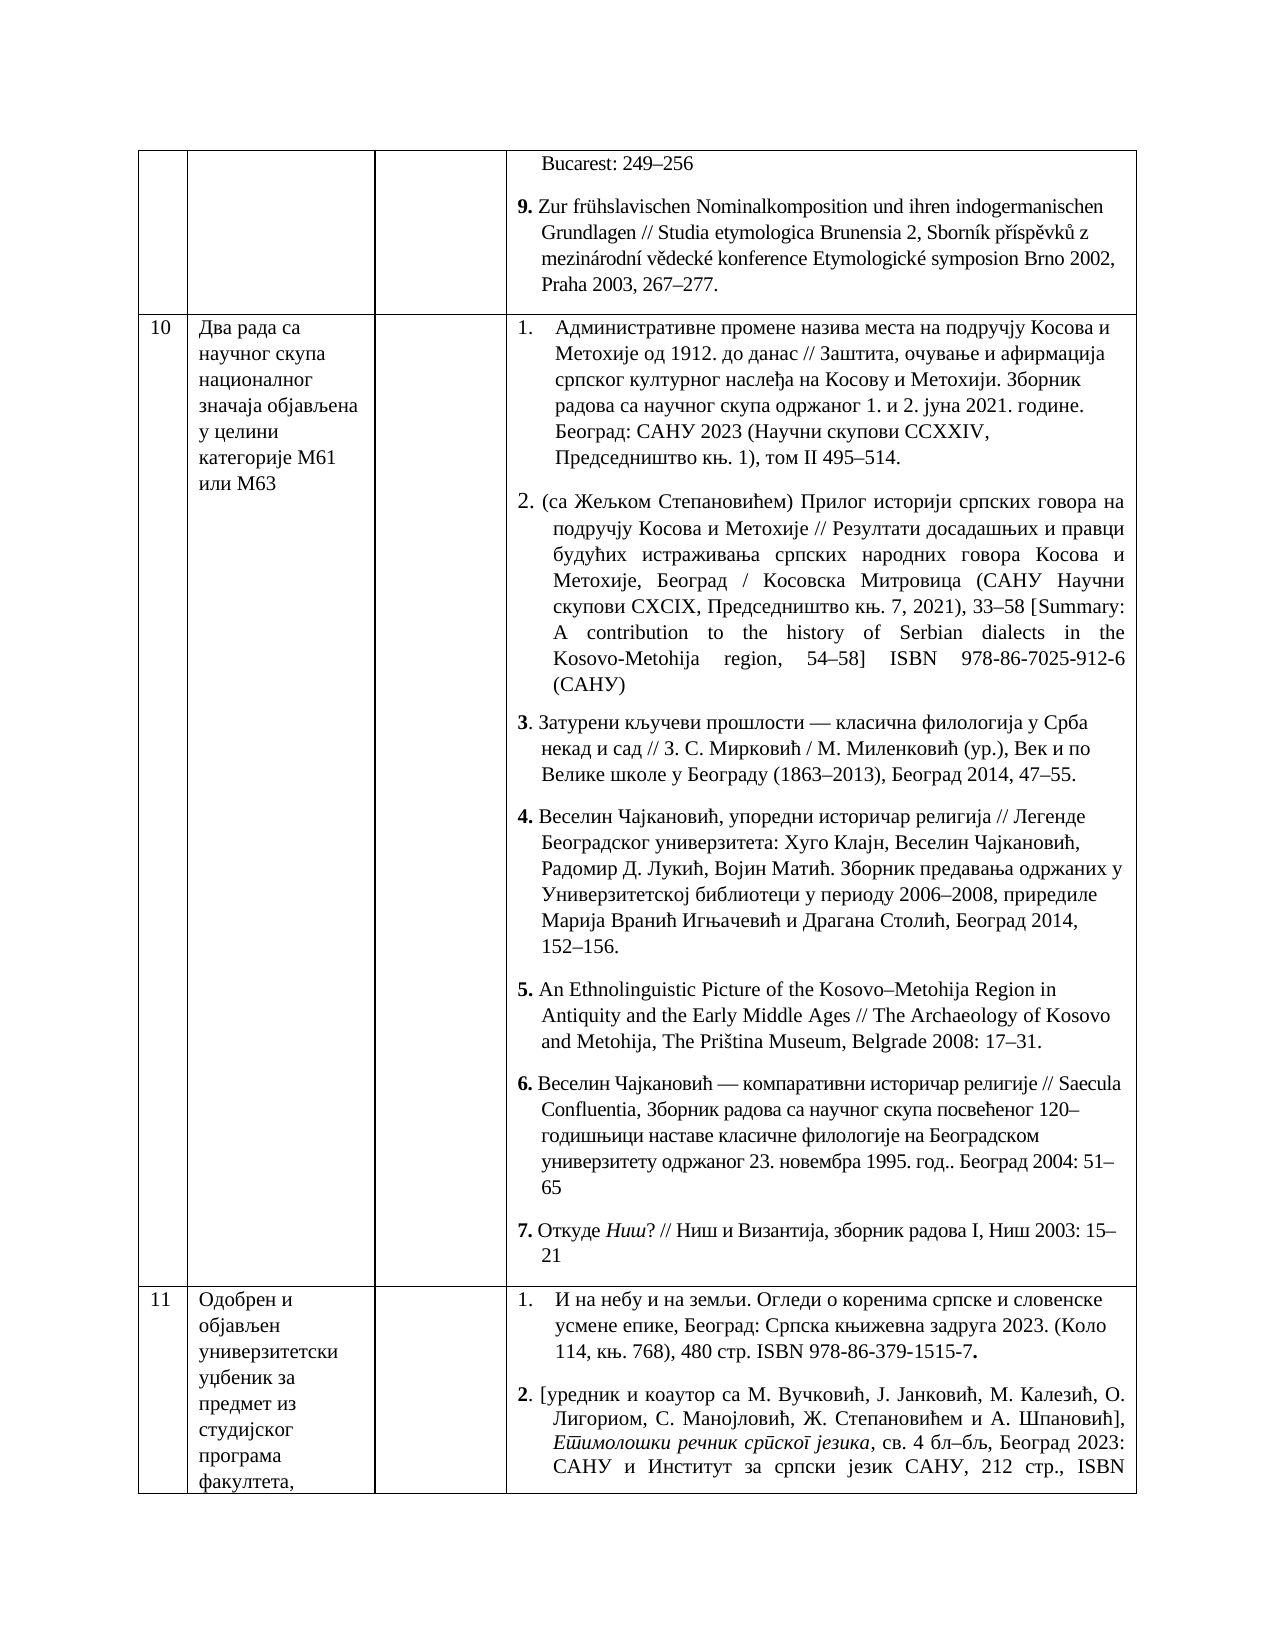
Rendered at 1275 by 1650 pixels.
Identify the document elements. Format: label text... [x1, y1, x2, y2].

table_cell Два рада са научног скупа националног значаја објављена у целини категорије М61 или М63 [188, 315, 374, 1286]
table_cell 11 [139, 1287, 187, 1493]
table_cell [507, 1287, 1136, 1493]
table_cell [376, 315, 506, 1286]
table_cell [507, 151, 1136, 314]
table_cell 10 [139, 315, 187, 1286]
table_cell [376, 151, 506, 314]
table_cell Административне промене назива места на подручју Косова и Метохије од 1912. до данас // Заштита, очување и афирмација српског културног наслеђа на Косову и Метохији. Зборник радова са научног скупа одржаног 1. и 2. јуна 2021. године. Београд: САНУ 2023 (Научни скупови CCXXIV, Председништво књ. 1), том II 495–514. 2. (са Жељком Степановићем) Прилог историји српских говора на подручју Косова и Метохије // Резултати досадашњих и правци будућих истраживања српских народних говора Косова и Метохије, Београд / Косовска Митровица (САНУ Научни скупови CXCIX, Председништво књ. 7, 2021), 33–58 [Summary: A contribution to the history of Serbian dialects in the Kosovo-Metohija region, 54–58] ISBN 978-86-7025-912-6 (САНУ) 3. Затурени кључеви прошлости — класична филологија у Срба некад и сад // З. С. Мирковић / М. Миленковић (ур.), Век и по Велике школе у Београду (1863–2013), Београд 2014, 47–55. 4. Веселин Чајкановић, упоредни историчар религија // Легенде Београдског универзитета: Хуго Клајн, Веселин Чајкановић, Радомир Д. Лукић, Војин Матић. Зборник предавања одржаних у Универзитетској библиотеци у периоду 2006–2008, приредиле Марија Вранић Игњачевић и Драгана Столић, Београд 2014, 152–156. 5. An Ethnolinguistic Picture of the Kosovo–Metohija Region in Antiquity and the Early Middle Ages // The Archaeology of Kosovo and Metohija, The Priština Museum, Belgrade 2008: 17–31. 6. Веселин Чајкановић — компаративни историчар религије // Saecula Confluentia, Зборник радова са научног скупа посвећеног 120–годишњици наставе класичне филологије на Београдском универзитету одржаног 23. новембра 1995. год.. Београд 2004: 51–65 7. Откуде Ниш? // Ниш и Византија, зборник радова I, Ниш 2003: 15–21 [507, 315, 1136, 1286]
table_cell 9 [139, 151, 187, 314]
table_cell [188, 1287, 374, 1493]
table_cell [376, 1287, 506, 1493]
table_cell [188, 151, 374, 314]
